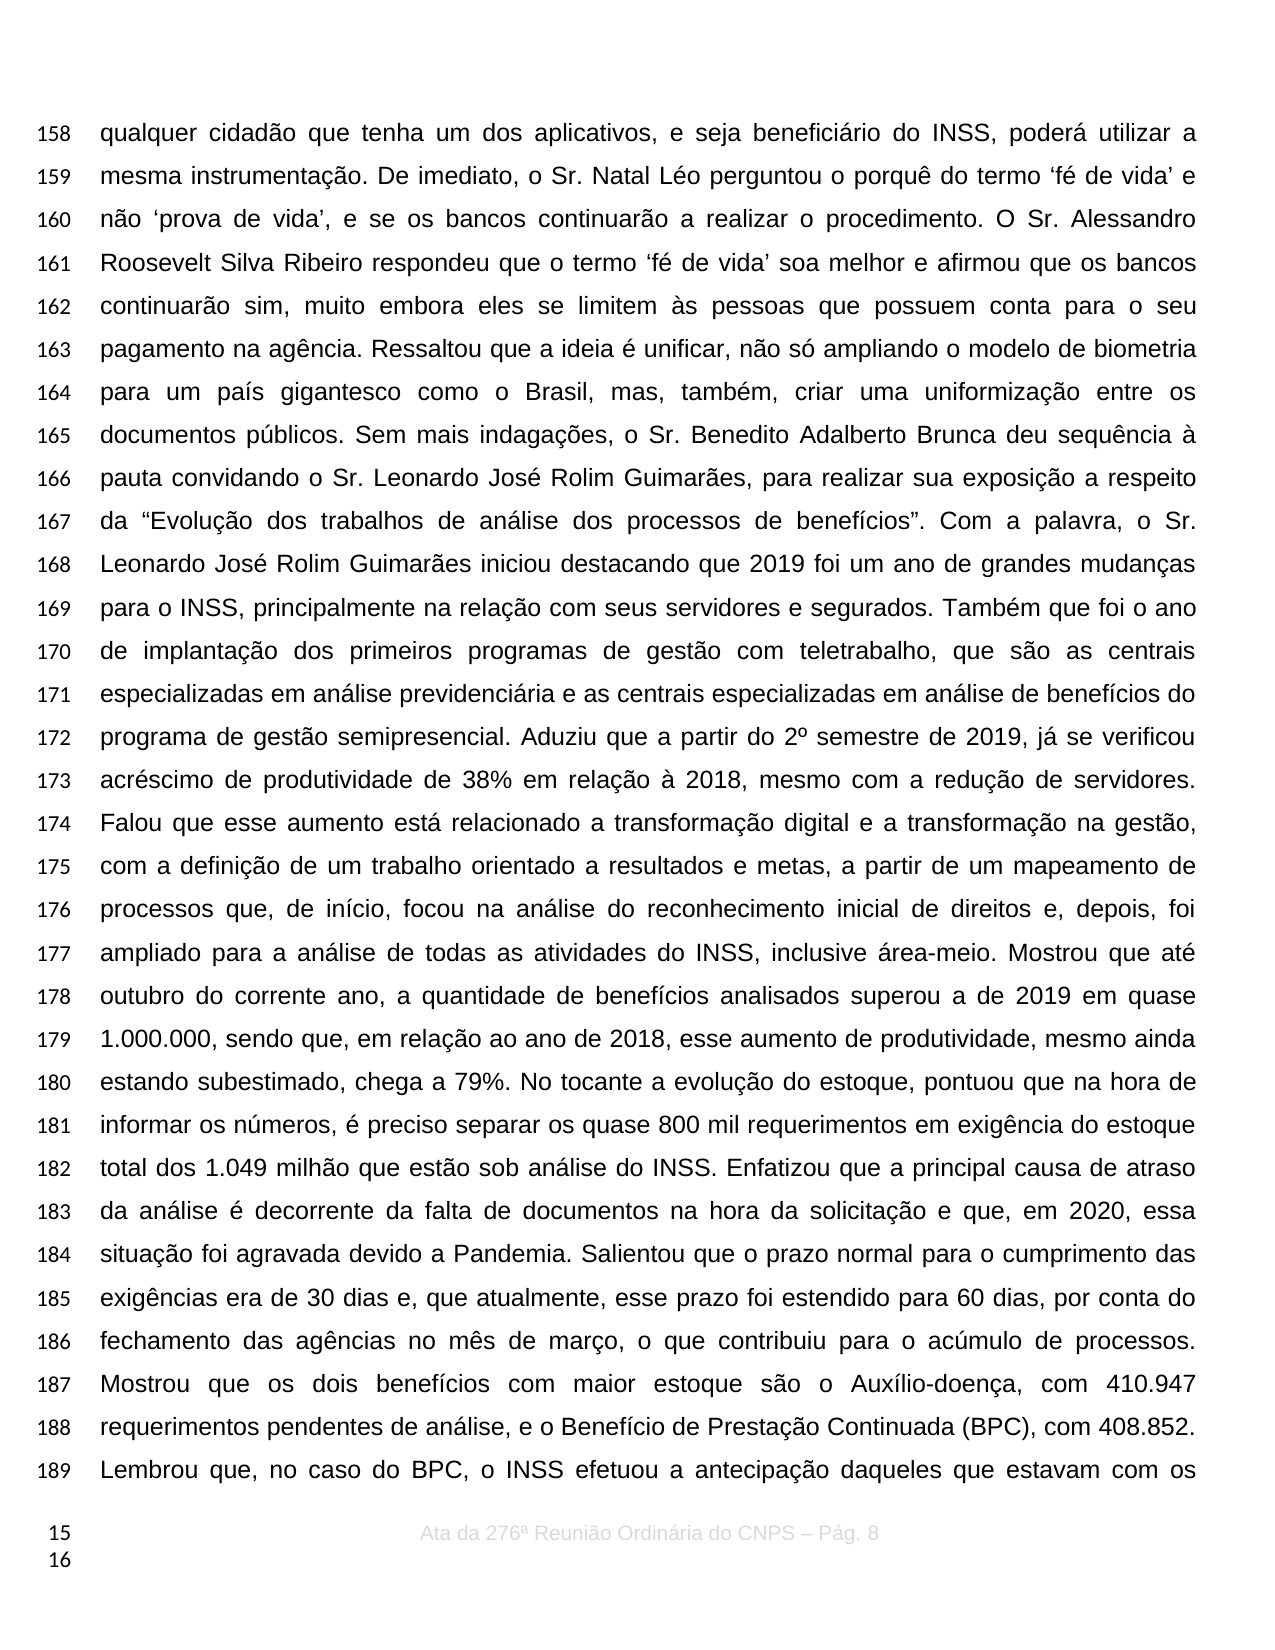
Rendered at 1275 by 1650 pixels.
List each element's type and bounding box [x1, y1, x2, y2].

text [99, 118, 1198, 1484]
